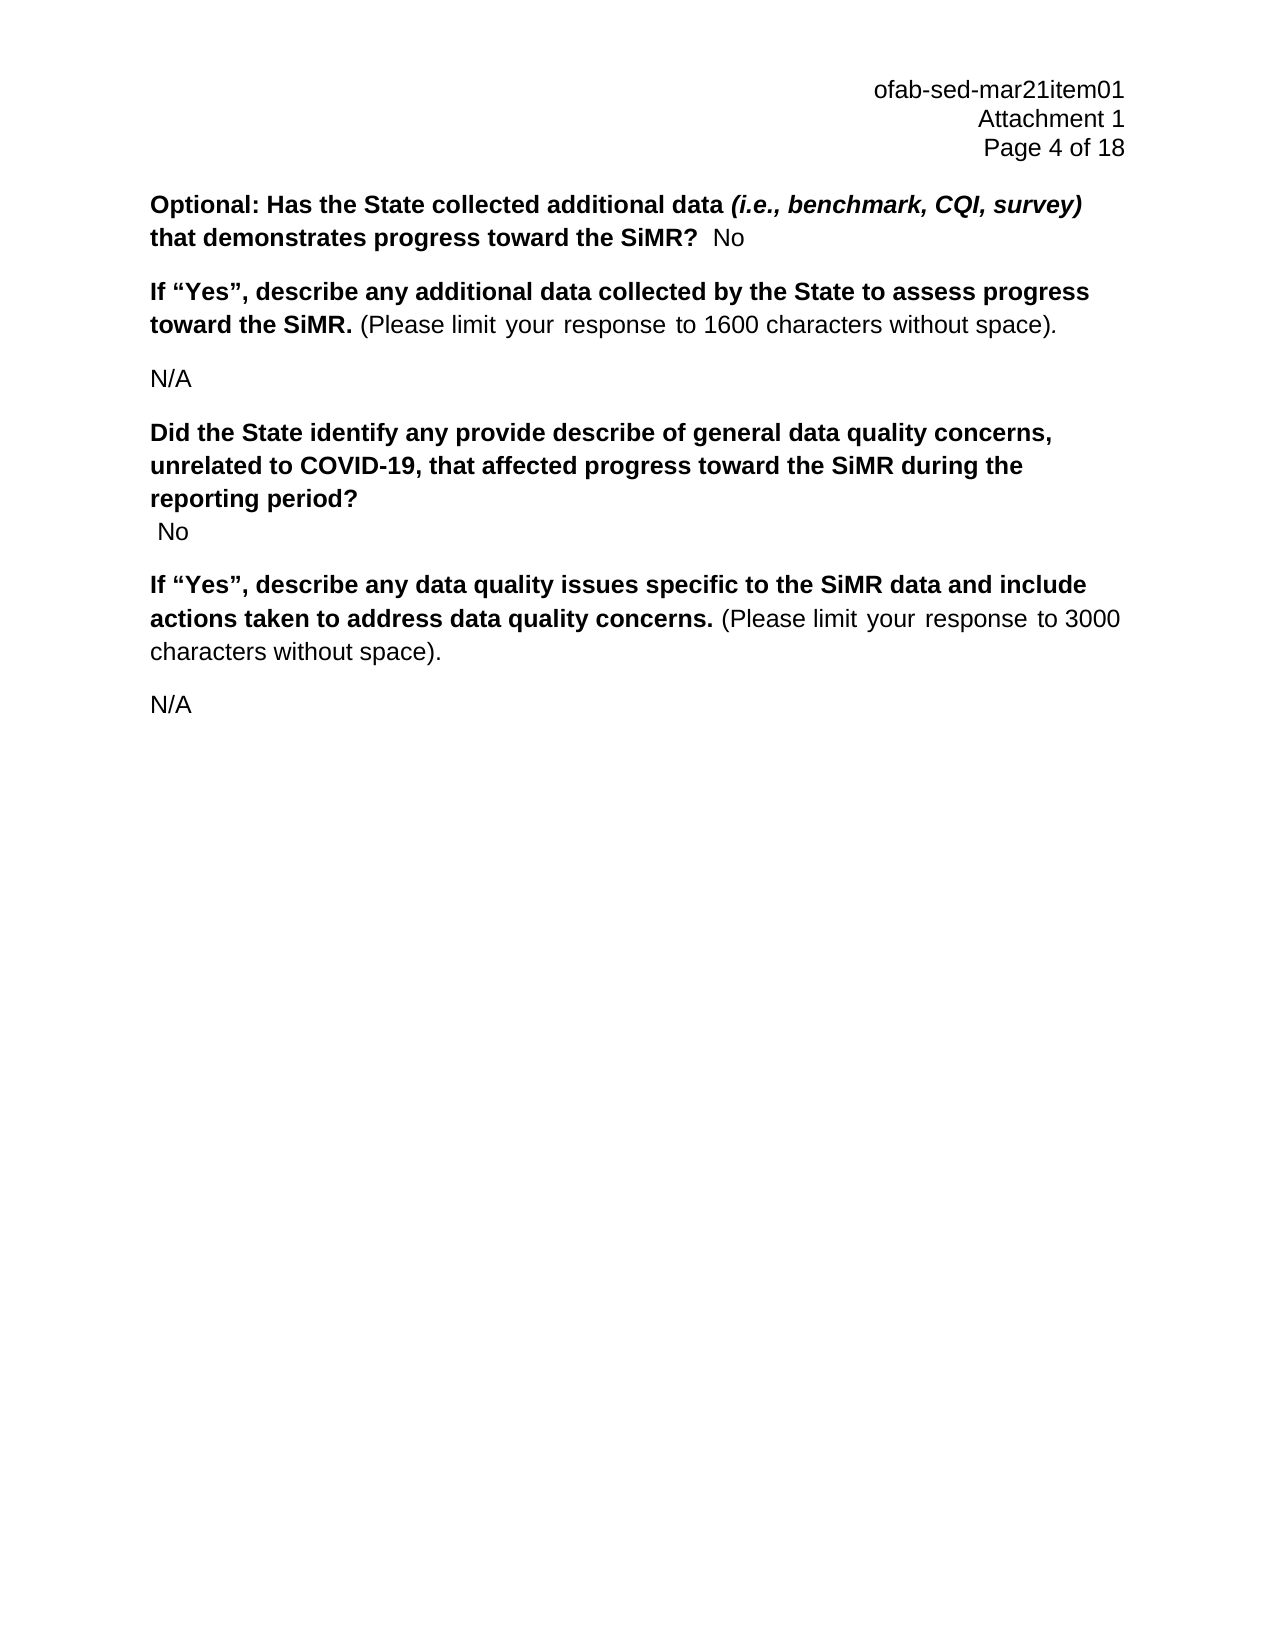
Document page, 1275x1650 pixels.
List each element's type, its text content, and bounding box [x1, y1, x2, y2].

text If “Yes”, describe any additional data collected by the State to assess progress toward the SiMR. (Please limit your response to 1600 characters without space). [150, 277, 1125, 339]
text Did the State identify any provide describe of general data quality concerns, unrelated to COVID-19, that affected progress toward the SiMR during the reporting period? [150, 418, 1125, 512]
text If “Yes”, describe any data quality issues specific to the SiMR data and include actions taken to address data quality concerns. (Please limit your response to 3000 characters without space). [150, 571, 1125, 665]
text Optional: Has the State collected additional data (i.e., benchmark, CQI, survey) that demonstrates progress toward the SiMR? [150, 190, 1125, 252]
